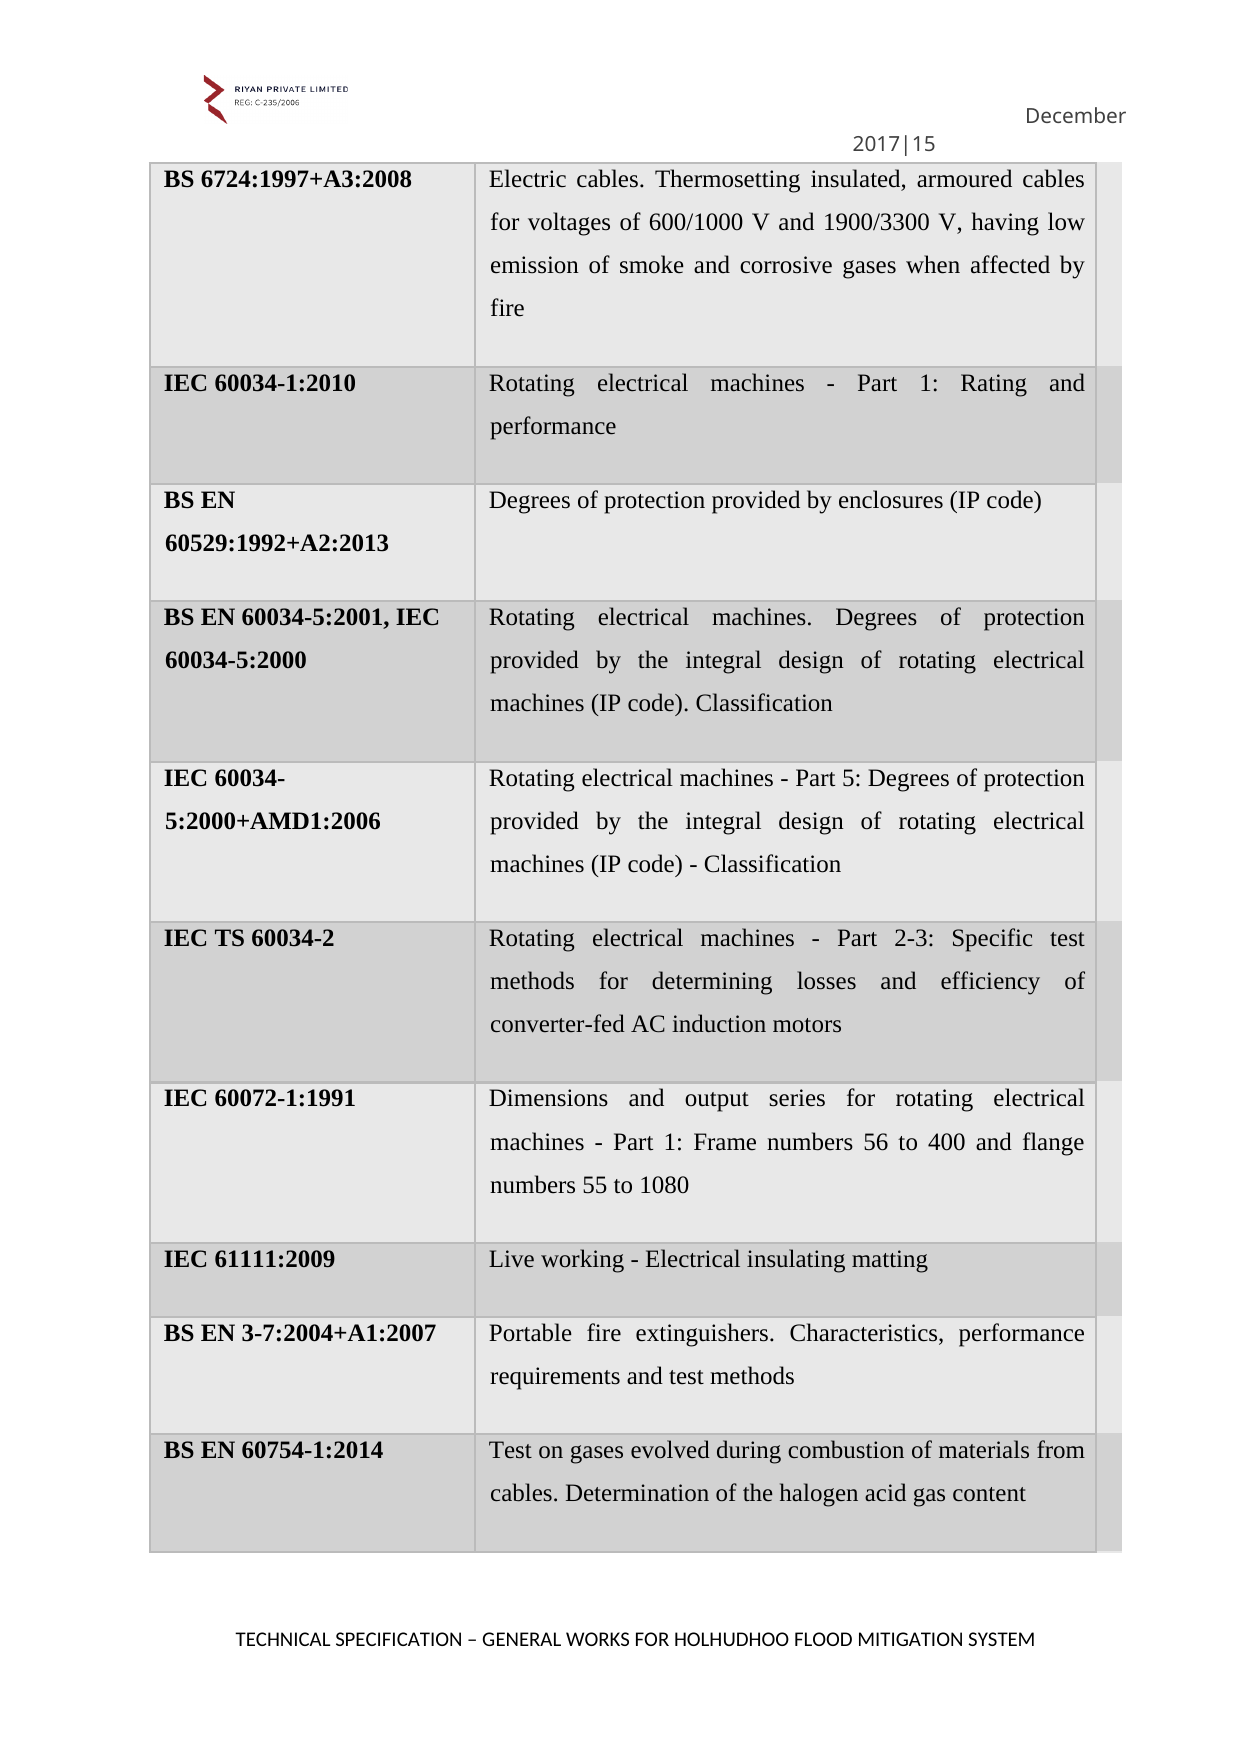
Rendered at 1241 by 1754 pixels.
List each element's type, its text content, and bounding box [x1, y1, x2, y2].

table_cell BS 6724:1997+A3:2008 [151, 164, 474, 366]
table_cell IEC TS 60034-2 [151, 923, 474, 1081]
table_cell Live working - Electrical insulating matting [476, 1244, 1095, 1316]
table_cell Rotating electrical machines - Part 1: Rating and performance [476, 368, 1095, 483]
table_cell Portable fire extinguishers. Characteristics, performance requirements and test methods [476, 1318, 1095, 1433]
table_cell IEC 60034-1:2010 [151, 368, 474, 483]
table_cell Rotating electrical machines. Degrees of protection provided by the integral design of rotating electrical machines (IP code). Classification [476, 602, 1095, 761]
table_cell Test on gases evolved during combustion of materials from cables. Determination of the halogen acid gas content [476, 1435, 1095, 1551]
picture [203, 75, 348, 124]
table_cell BS EN 60754-1:2014 [151, 1435, 474, 1551]
table_cell IEC 60034-5:2000+AMD1:2006 [151, 763, 474, 921]
table_cell IEC 60072-1:1991 [151, 1084, 474, 1242]
table_cell BS EN 60034-5:2001, IEC 60034-5:2000 [151, 602, 474, 761]
table_cell Dimensions and output series for rotating electrical machines - Part 1: Frame numbers 56 to 400 and flange numbers 55 to 1080 [476, 1084, 1095, 1242]
table_cell IEC 61111:2009 [151, 1244, 474, 1316]
table_cell Degrees of protection provided by enclosures (IP code) [476, 485, 1095, 600]
table_cell Electric cables. Thermosetting insulated, armoured cables for voltages of 600/1000 V and 1900/3300 V, having low emission of smoke and corrosive gases when affected by fire [476, 164, 1095, 366]
table_cell BS EN 60529:1992+A2:2013 [151, 485, 474, 600]
table_cell BS EN 3-7:2004+A1:2007 [151, 1318, 474, 1433]
table_cell Rotating electrical machines - Part 2-3: Specific test methods for determining losses and efficiency of converter-fed AC induction motors [476, 923, 1095, 1081]
table_cell Rotating electrical machines - Part 5: Degrees of protection provided by the integral design of rotating electrical machines (IP code) - Classification [476, 763, 1095, 921]
